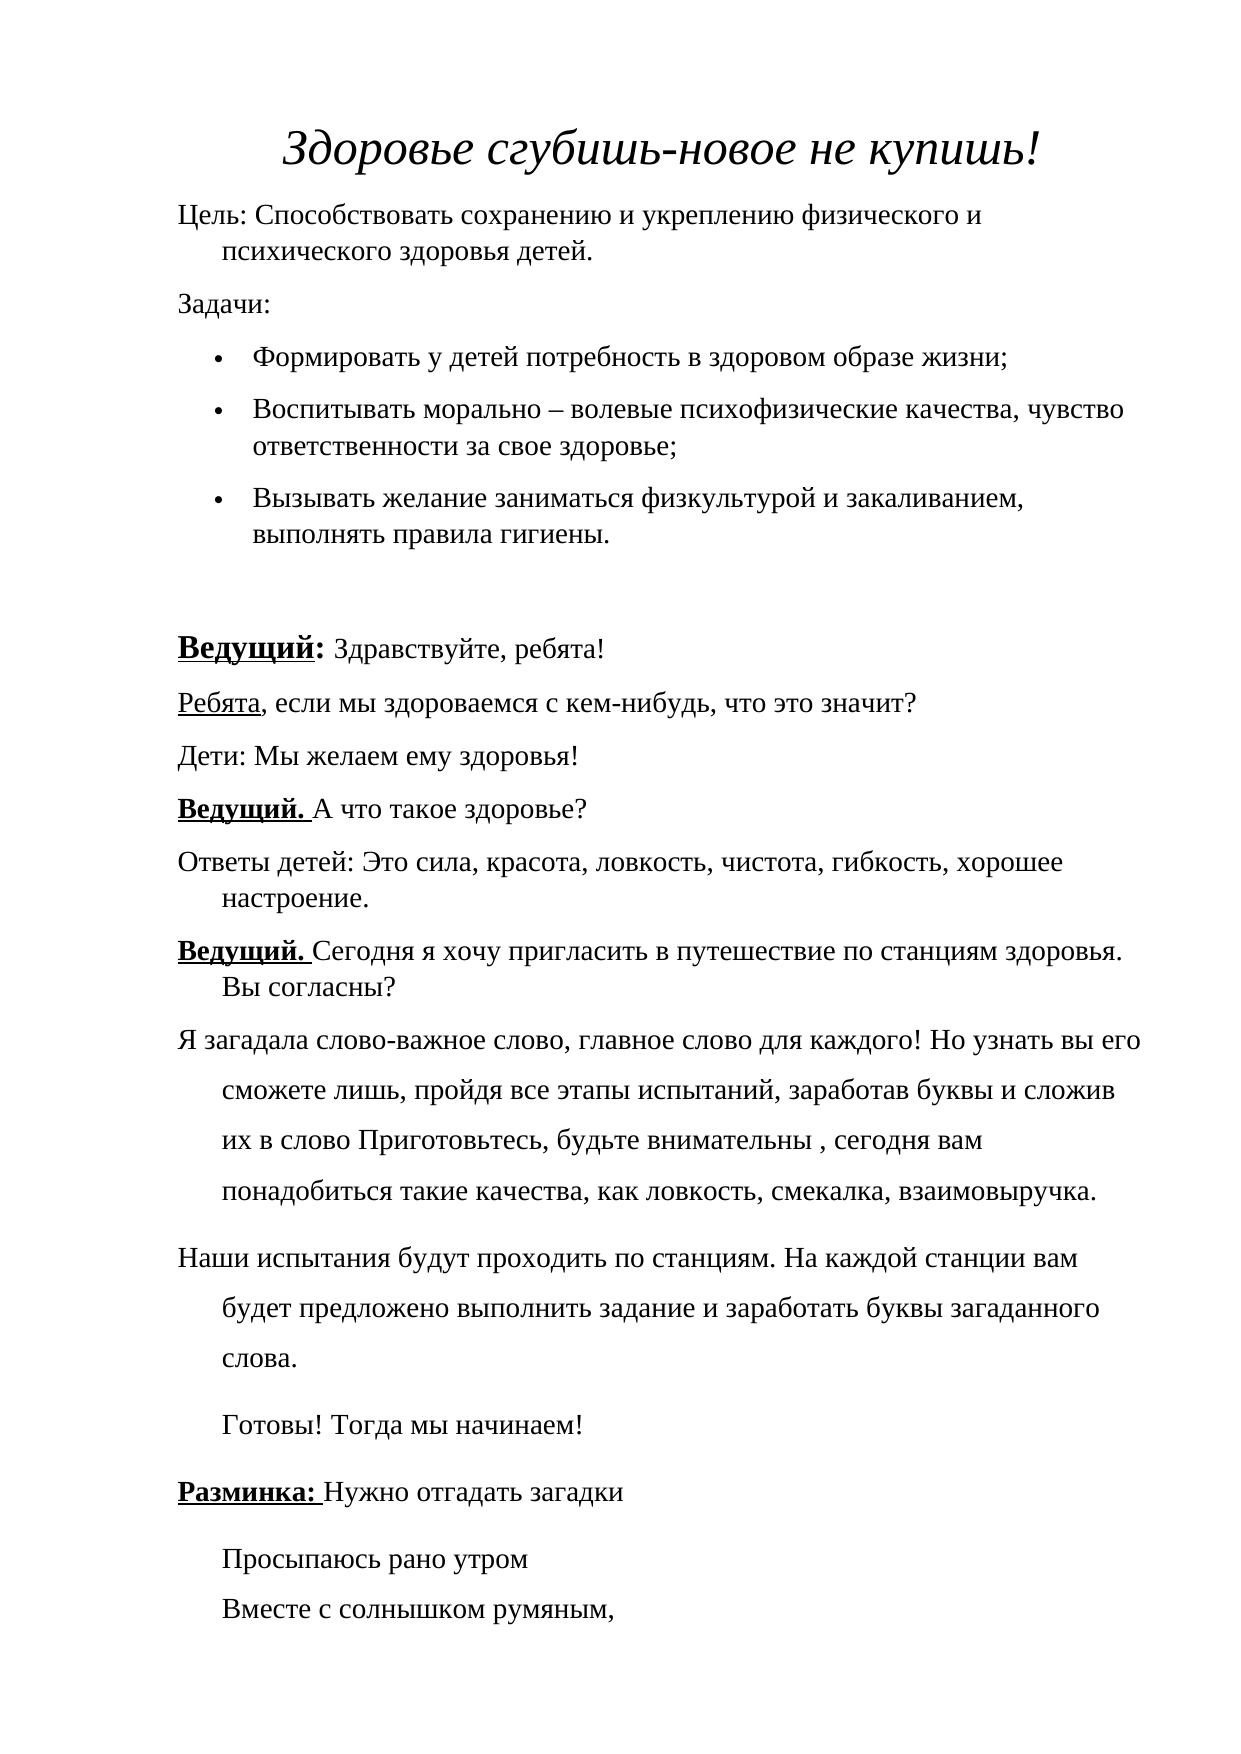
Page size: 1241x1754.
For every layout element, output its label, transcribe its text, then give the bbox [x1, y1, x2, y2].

text Вместе с солнышком румяным, [222, 1592, 1152, 1625]
text Дети: Мы желаем ему здоровья! [177, 738, 1152, 772]
text Ведущий: Здравствуйте, ребята! [177, 627, 1152, 666]
text Задачи: [177, 286, 1152, 319]
text Цель: Способствовать сохранению и укреплению физического и психического здоровья детей. [177, 197, 1152, 267]
text Здоровье сгубишь-новое не купишь! [177, 118, 1152, 176]
list Вызывать желание заниматься физкультурой и закаливанием, выполнять правила гигиены. [215, 480, 1152, 550]
text Ответы детей: Это сила, красота, ловкость, чистота, гибкость, хорошее настроение. [177, 844, 1152, 913]
text Я загадала слово-важное слово, главное слово для каждого! Но узнать вы его сможете лишь, пройдя все этапы испытаний, заработав буквы и сложив их в слово Приготовьтесь, будьте внимательны , сегодня вам понадобиться такие качества, как ловкость, смекалка, взаимовыручка. [177, 1022, 1152, 1206]
list Воспитывать морально – волевые психофизические качества, чувство ответственности за свое здоровье; [215, 391, 1152, 461]
text Наши испытания будут проходить по станциям. На каждой станции вам будет предложено выполнить задание и заработать буквы загаданного слова. [177, 1240, 1152, 1374]
text Ведущий. Сегодня я хочу пригласить в путешествие по станциям здоровья. Вы согласны? [177, 933, 1152, 1002]
text Просыпаюсь рано утром [222, 1541, 1152, 1575]
text Ребята, если мы здороваемся с кем-нибудь, что это значит? [177, 685, 1152, 719]
text Ведущий. А что такое здоровье? [177, 791, 1152, 824]
list Формировать у детей потребность в здоровом образе жизни; [215, 339, 1152, 372]
text Разминка: Нужно отгадать загадки [177, 1474, 1152, 1508]
text Готовы! Тогда мы начинаем! [222, 1407, 1152, 1441]
